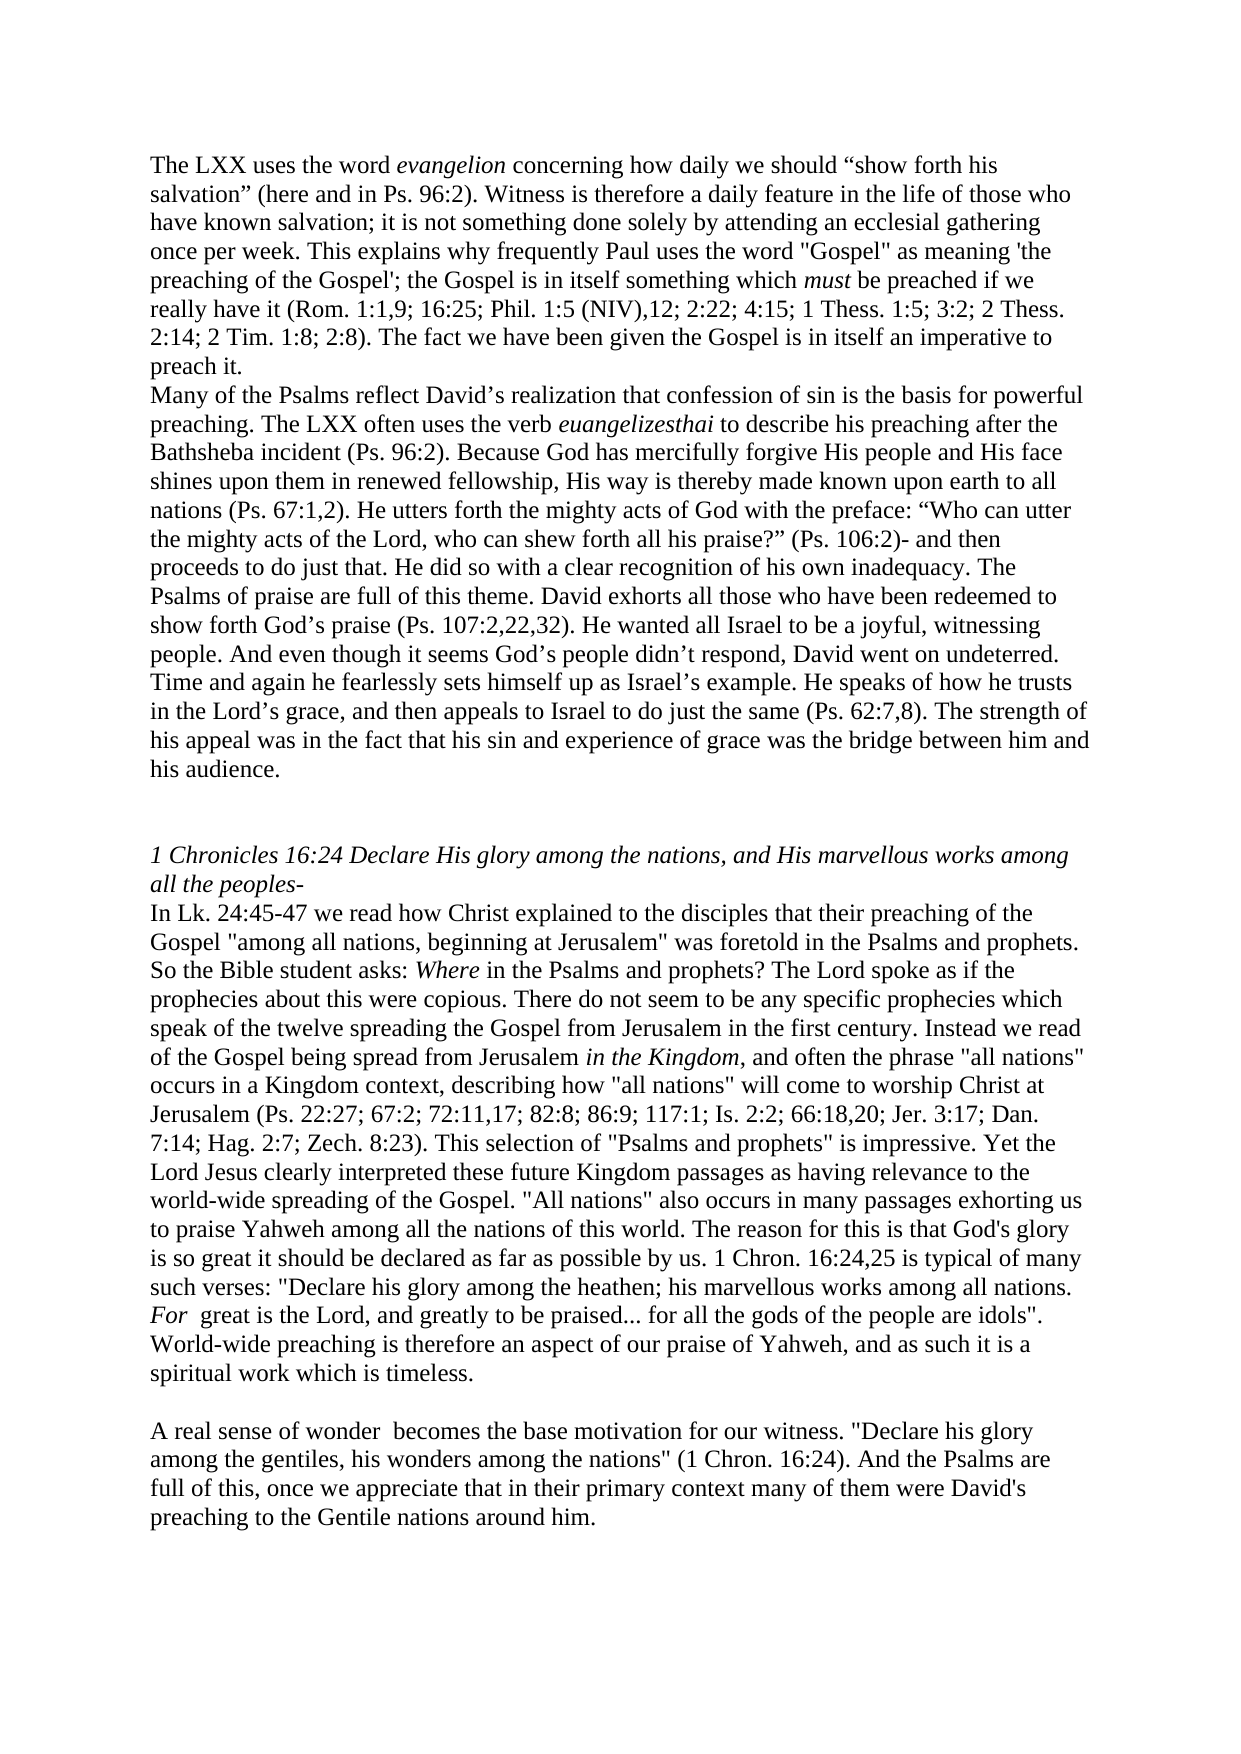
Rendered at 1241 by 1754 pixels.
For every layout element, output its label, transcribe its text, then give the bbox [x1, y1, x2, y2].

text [150, 150, 1090, 782]
text 1 Chronicles 16:24 Declare His glory among the nations, and His marvellous works among all the peoples- In Lk. 24:45-47 we read how Christ explained to the disciples that their preaching of the Gospel "among all nations, beginning at Jerusalem" was foretold in the Psalms and prophets. So the Bible student asks: Where in the Psalms and prophets? The Lord spoke as if the prophecies about this were copious. There do not seem to be any specific prophecies which speak of the twelve spreading the Gospel from Jerusalem in the first century. Instead we read of the Gospel being spread from Jerusalem in the Kingdom, and often the phrase "all nations" occurs in a Kingdom context, describing how "all nations" will come to worship Christ at Jerusalem (Ps. 22:27; 67:2; 72:11,17; 82:8; 86:9; 117:1; Is. 2:2; 66:18,20; Jer. 3:17; Dan. 7:14; Hag. 2:7; Zech. 8:23). This selection of "Psalms and prophets" is impressive. Yet the Lord Jesus clearly interpreted these future Kingdom passages as having relevance to the world-wide spreading of the Gospel. "All nations" also occurs in many passages exhorting us to praise Yahweh among all the nations of this world. The reason for this is that God's glory is so great it should be declared as far as possible by us. 1 Chron. 16:24,25 is typical of many such verses: "Declare his glory among the heathen; his marvellous works among all nations. For great is the Lord, and greatly to be praised... for all the gods of the people are idols". World-wide preaching is therefore an aspect of our praise of Yahweh, and as such it is a spiritual work which is timeless. [150, 812, 1090, 1387]
text A real sense of wonder becomes the base motivation for our witness. "Declare his glory among the gentiles, his wonders among the nations" (1 Chron. 16:24). And the Psalms are full of this, once we appreciate that in their primary context many of them were David's preaching to the Gentile nations around him. [150, 1416, 1090, 1531]
